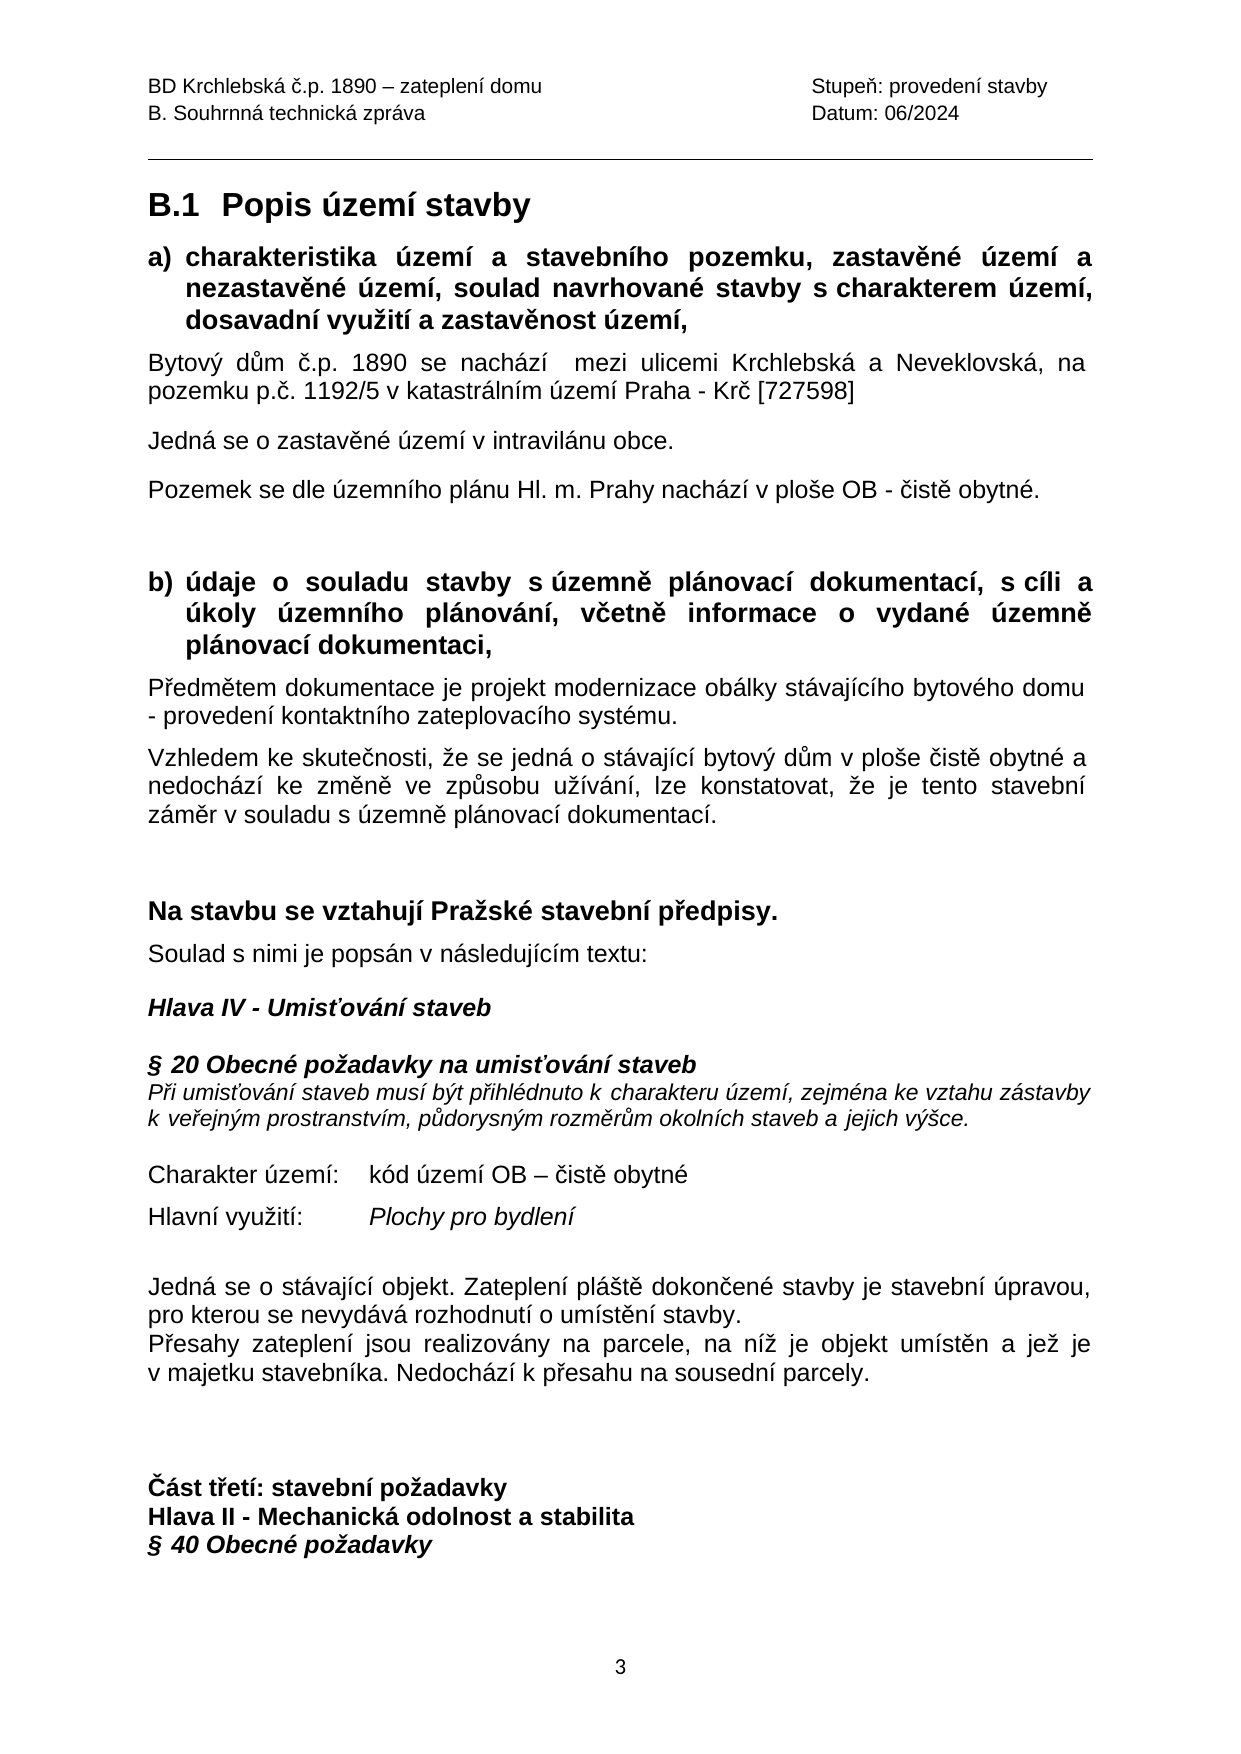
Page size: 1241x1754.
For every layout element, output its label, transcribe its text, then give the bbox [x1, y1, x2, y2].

text údaje o souladu stavby s územně plánovací dokumentací, s cíli a úkoly územního plánování, včetně informace o vydané územně plánovací dokumentaci, [148, 566, 1093, 660]
text Hlavní využití: Plochy pro bydlení [148, 1201, 1093, 1230]
text Charakter území: kód území OB – čistě obytné [148, 1160, 1093, 1189]
text charakteristika území a stavebního pozemku, zastavěné území a nezastavěné území, soulad navrhované stavby s charakterem území, dosavadní využití a zastavěnost území, [148, 241, 1093, 335]
text § 40 Obecné požadavky [148, 1530, 1093, 1559]
text Soulad s nimi je popsán v následujícím textu: [148, 939, 1093, 967]
text Jedná se o zastavěné území v intravilánu obce. [148, 426, 1087, 454]
text Přesahy zateplení jsou realizovány na parcele, na níž je objekt umístěn a jež je v majetku stavebníka. Nedochází k přesahu na sousední parcely. [148, 1329, 1093, 1386]
text Při umisťování staveb musí být přihlédnuto k charakteru území, zejména ke vztahu zástavby k veřejným prostranstvím, půdorysným rozměrům okolních staveb a jejich výšce. [148, 1079, 1093, 1131]
text Pozemek se dle územního plánu Hl. m. Prahy nachází v ploše OB - čistě obytné. [148, 475, 1093, 504]
list Na stavbu se vztahují Pražské stavební předpisy. [148, 895, 1093, 926]
subtitle B.1 Popis území stavby [148, 184, 1093, 223]
text Jedná se o stávající objekt. Zateplení pláště dokončené stavby je stavební úpravou, pro kterou se nevydává rozhodnutí o umístění stavby. [148, 1271, 1093, 1329]
text § 20 Obecné požadavky na umisťování staveb [148, 1050, 1093, 1079]
text Část třetí: stavební požadavky [148, 1473, 1093, 1501]
text Hlava II - Mechanická odolnost a stabilita [148, 1501, 1093, 1530]
text Předmětem dokumentace je projekt modernizace obálky stávajícího bytového domu - provedení kontaktního zateplovacího systému. [148, 672, 1087, 730]
text Hlava IV - Umisťování staveb [148, 992, 1093, 1021]
text Vzhledem ke skutečnosti, že se jedná o stávající bytový dům v ploše čistě obytné a nedochází ke změně ve způsobu užívání, lze konstatovat, že je tento stavební záměr v souladu s územně plánovací dokumentací. [148, 742, 1087, 829]
text Bytový dům č.p. 1890 se nachází mezi ulicemi Krchlebská a Neveklovská, na pozemku p.č. 1192/5 v katastrálním území Praha - Krč [727598] [148, 347, 1087, 405]
